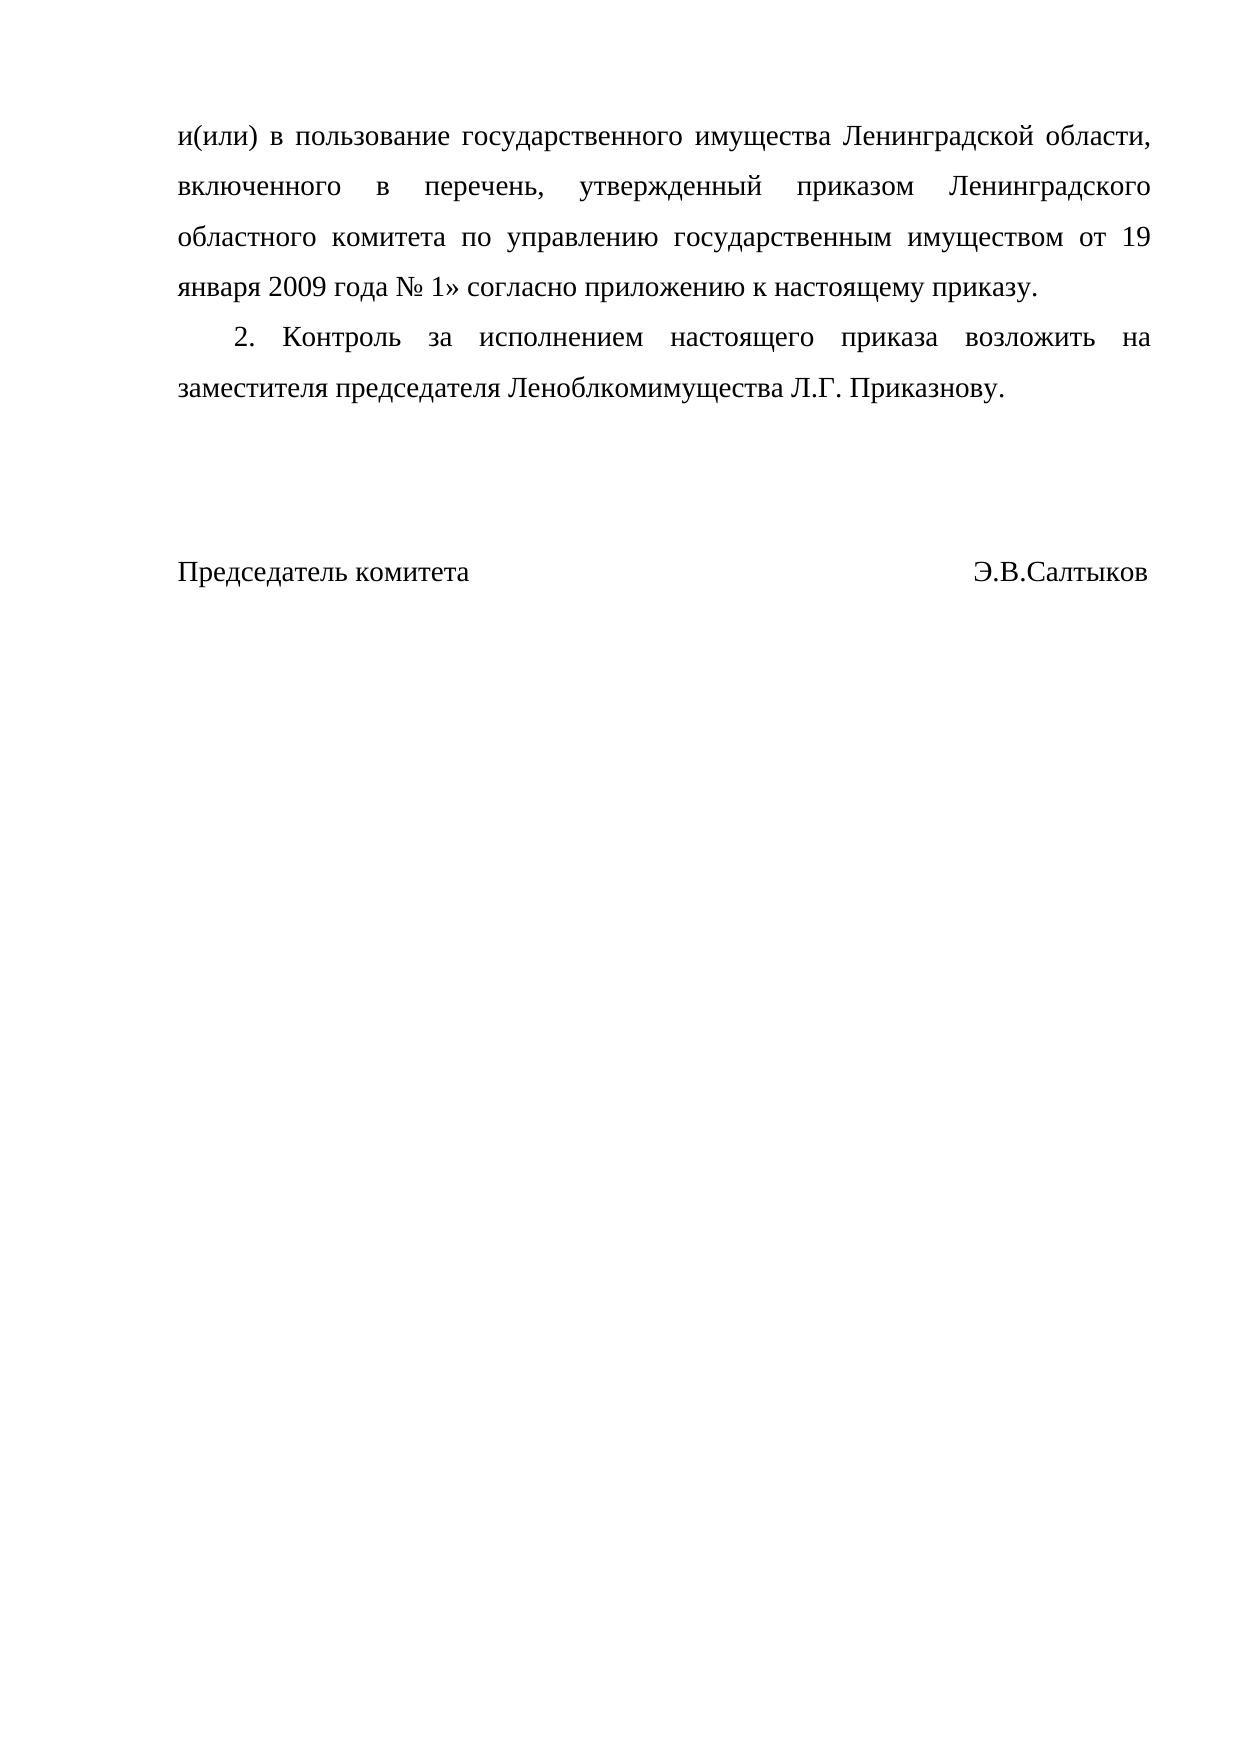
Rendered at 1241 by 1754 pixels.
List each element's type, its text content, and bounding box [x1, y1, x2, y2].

text 2. Контроль за исполнением настоящего приказа возложить на заместителя председателя Леноблкомимущества Л.Г. Приказнову. [177, 319, 1152, 403]
text Председатель комитета Э.В.Салтыков [177, 554, 1152, 588]
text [177, 118, 1152, 303]
